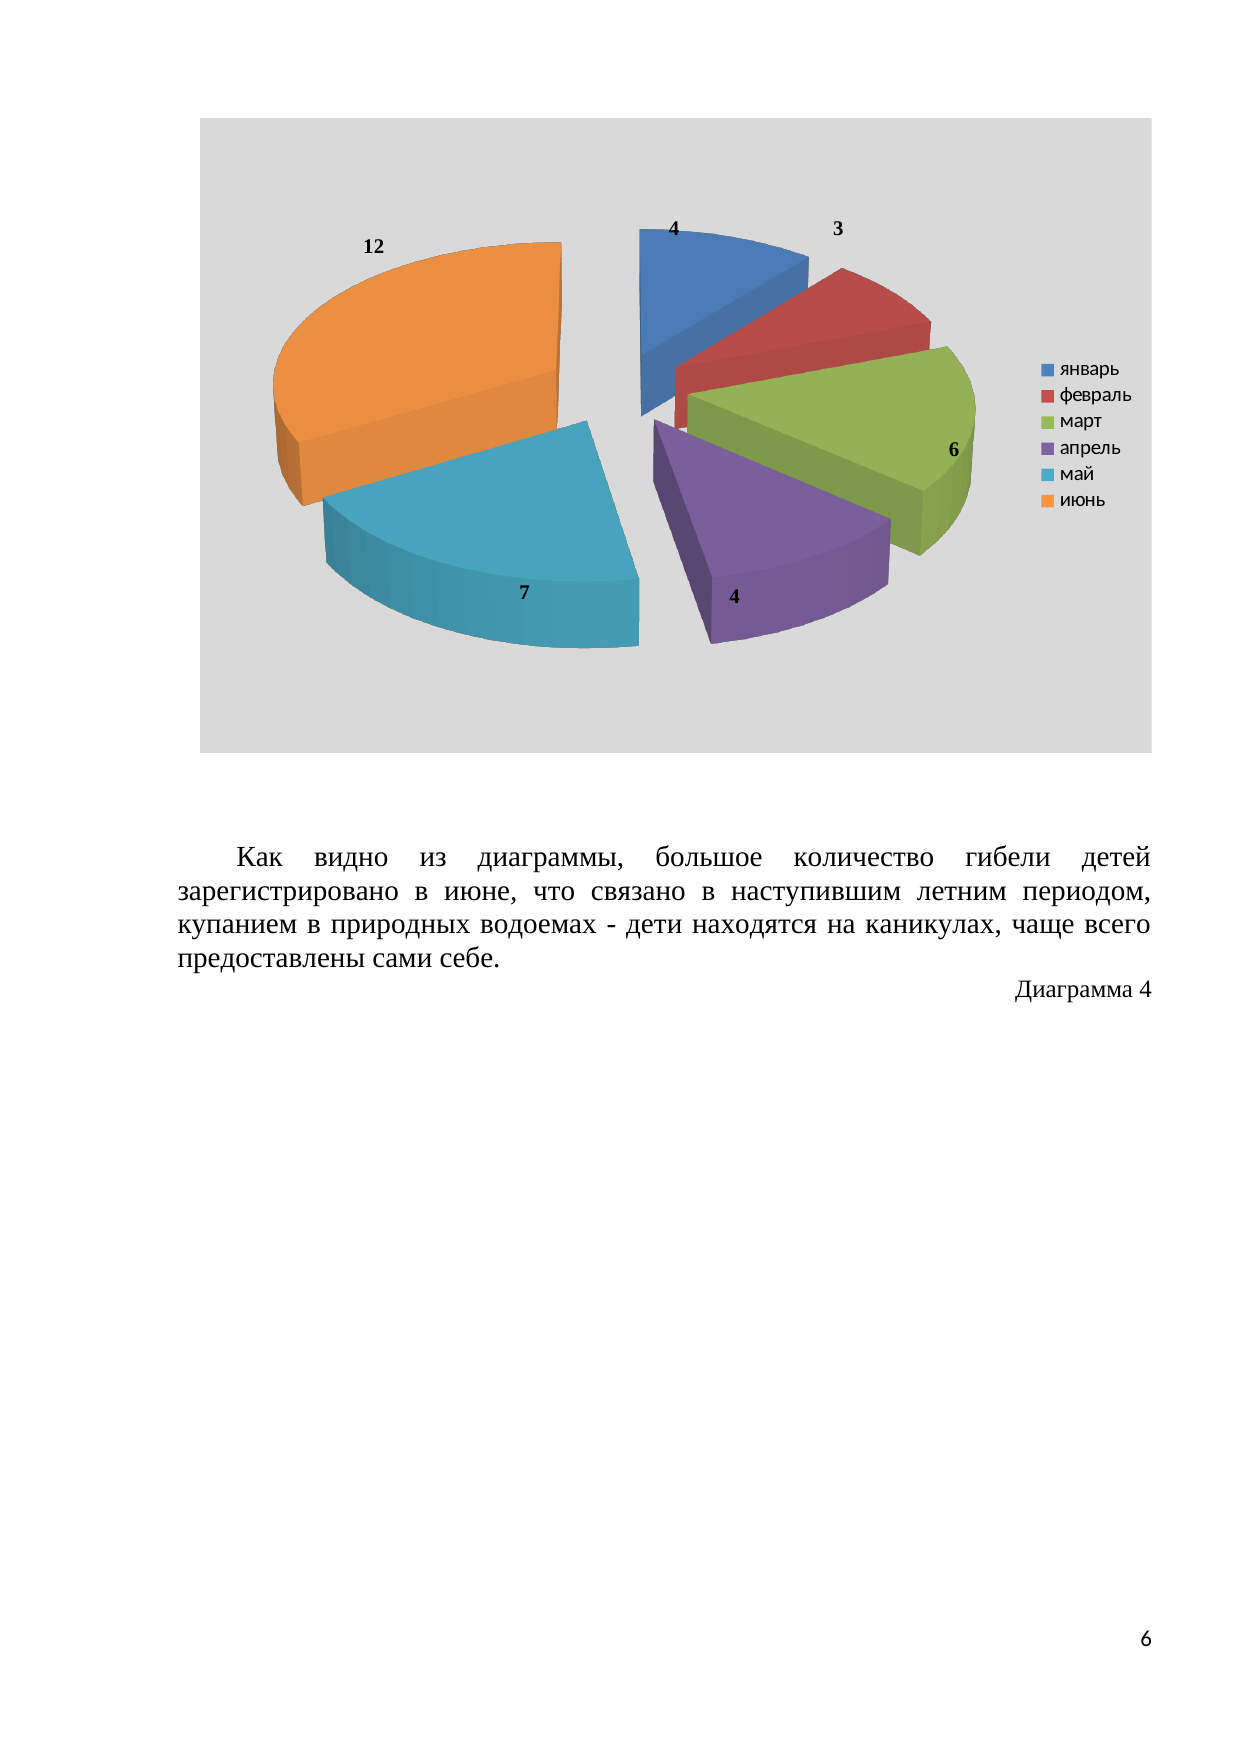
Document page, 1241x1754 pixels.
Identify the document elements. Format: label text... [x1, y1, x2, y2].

text Диаграмма 4 [177, 974, 1152, 1002]
text Как видно из диаграммы, большое количество гибели детей зарегистрировано в июне, что связано в наступившим летним периодом, купанием в природных водоемах - дети находятся на каникулах, чаще всего предоставлены сами себе. [177, 839, 1152, 974]
